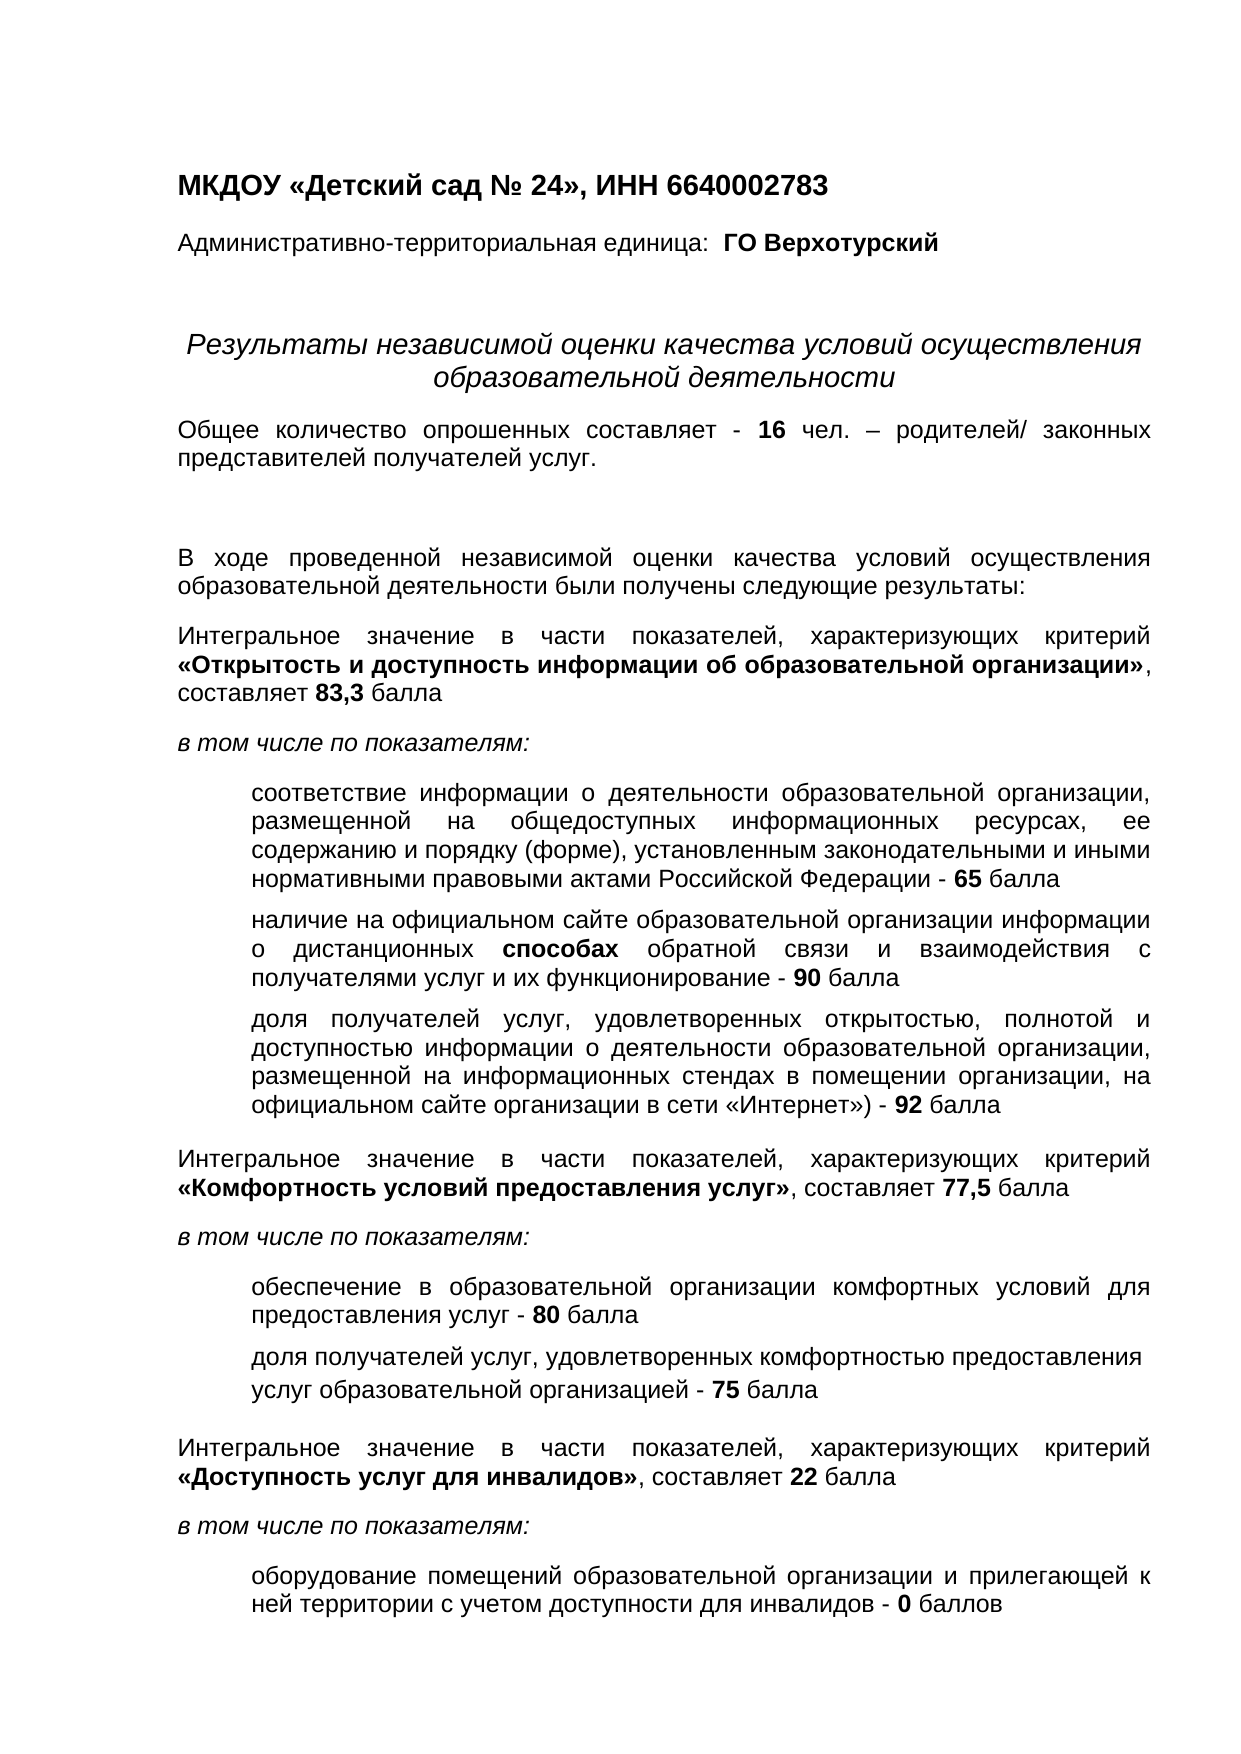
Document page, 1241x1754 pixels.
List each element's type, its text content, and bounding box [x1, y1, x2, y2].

subtitle МКДОУ «Детский сад № 24», ИНН 6640002783 [177, 168, 1152, 202]
text Интегральное значение в части показателей, характеризующих критерий «Доступность услуг для инвалидов», составляет 22 балла [177, 1433, 1152, 1490]
text доля получателей услуг, удовлетворенных комфортностью предоставления услуг образовательной организацией - 75 балла [251, 1342, 1152, 1403]
text В ходе проведенной независимой оценки качества условий осуществления образовательной деятельности были получены следующие результаты: [177, 542, 1152, 600]
text Интегральное значение в части показателей, характеризующих критерий «Комфортность условий предоставления услуг», составляет 77,5 балла [177, 1144, 1152, 1201]
text Результаты независимой оценки качества условий осуществления образовательной деятельности [177, 327, 1152, 394]
text в том числе по показателям: [177, 1511, 1152, 1540]
text Интегральное значение в части показателей, характеризующих критерий «Открытость и доступность информации об образовательной организации», составляет 83,3 балла [177, 621, 1152, 707]
text в том числе по показателям: [177, 1222, 1152, 1251]
text наличие на официальном сайте образовательной организации информации о дистанционных способах обратной связи и взаимодействия с получателями услуг и их функционирование - 90 балла [251, 905, 1152, 991]
text в том числе по показателям: [177, 728, 1152, 757]
text Административно-территориальная единица: ГО Верхотурский [177, 227, 1152, 256]
text обеспечение в образовательной организации комфортных условий для предоставления услуг - 80 балла [251, 1272, 1152, 1329]
text доля получателей услуг, удовлетворенных открытостью, полнотой и доступностью информации о деятельности образовательной организации, размещенной на информационных стендах в помещении организации, на официальном сайте организации в сети «Интернет») - 92 балла [251, 1004, 1152, 1119]
text оборудование помещений образовательной организации и прилегающей к ней территории с учетом доступности для инвалидов - 0 баллов [251, 1561, 1152, 1618]
text соответствие информации о деятельности образовательной организации, размещенной на общедоступных информационных ресурсах, ее содержанию и порядку (форме), установленным законодательными и иными нормативными правовыми актами Российской Федерации - 65 балла [251, 777, 1152, 892]
text Общее количество опрошенных составляет - 16 чел. – родителей/ законных представителей получателей услуг. [177, 414, 1152, 472]
